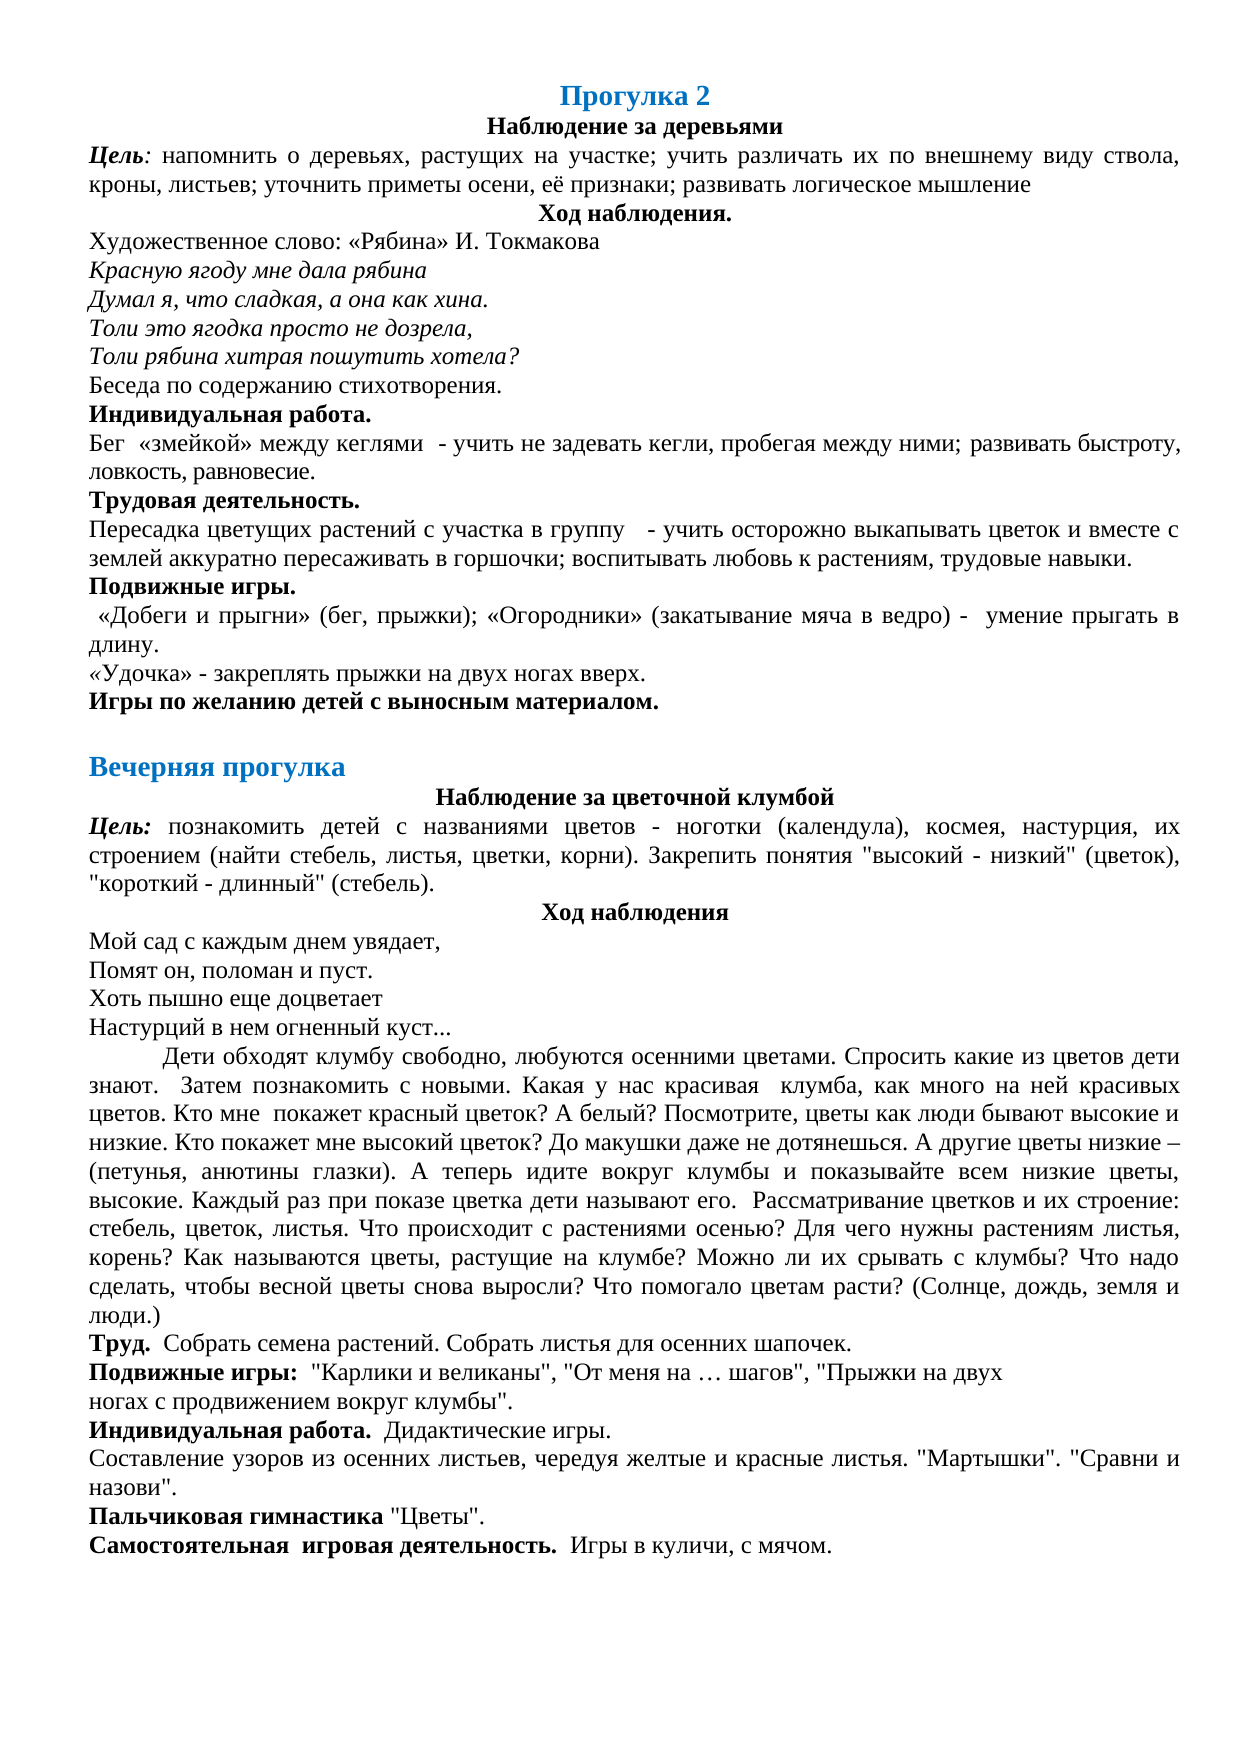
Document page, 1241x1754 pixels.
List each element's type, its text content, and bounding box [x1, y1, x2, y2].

text Наблюдение за деревьями [89, 111, 1181, 140]
text Думал я, что сладкая, а она как хина. [89, 284, 1181, 313]
text Мой сад с каждым днем увядает, [89, 926, 1181, 955]
text Индивидуальная работа. [89, 399, 1181, 428]
text Вечерняя прогулка [89, 749, 1181, 782]
text Помят он, поломан и пуст. [89, 955, 1181, 983]
text Красную ягоду мне дала рябина [89, 255, 1181, 284]
text Пальчиковая гимнастика "Цветы". [89, 1501, 1181, 1530]
text Самостоятельная игровая деятельность. Игры в куличи, с мячом. [89, 1530, 1181, 1558]
text Пересадка цветущих растений с участка в группу - учить осторожно выкапывать цветок и вместе с землей аккуратно пересаживать в горшочки; воспитывать любовь к растениям, трудовые навыки. [89, 514, 1181, 571]
text Труд. Собрать семена растений. Собрать листья для осенних шапочек. [89, 1328, 1181, 1357]
text «Добеги и прыгни» (бег, прыжки); «Огородники» (закатывание мяча в ведро) - умение прыгать в длину. [89, 600, 1181, 658]
text Прогулка 2 [89, 78, 1181, 111]
text Ход наблюдения [89, 897, 1181, 926]
text Подвижные игры. [89, 571, 1181, 600]
text Бег «змейкой» между кеглями - учить не задевать кегли, пробегая между ними; развивать быстроту, ловкость, равновесие. [89, 428, 1181, 485]
text Наблюдение за цветочной клумбой [89, 782, 1181, 811]
text Цель: напомнить о деревьях, растущих на участке; учить различать их по внешнему виду ствола, кроны, листьев; уточнить приметы осени, её признаки; развивать логическое мышление [89, 140, 1181, 198]
text ногах с продвижением вокруг клумбы". [89, 1386, 1181, 1415]
text Толи это ягодка просто не дозрела, [89, 313, 1181, 341]
text Дети обходят клумбу свободно, любуются осенними цветами. Спросить какие из цветов дети знают. Затем познакомить с новыми. Какая у нас красивая клумба, как много на ней красивых цветов. Кто мне покажет красный цветок? А белый? Посмотрите, цветы как люди бывают высокие и низкие. Кто покажет мне высокий цветок? До макушки даже не дотянешься. А другие цветы низкие – (петунья, анютины глазки). А теперь идите вокруг клумбы и показывайте всем низкие цветы, высокие. Каждый раз при показе цветка дети называют его. Рассматривание цветков и их строение: стебель, цветок, листья. Что происходит с растениями осенью? Для чего нужны растениям листья, корень? Как называются цветы, растущие на клумбе? Можно ли их срывать с клумбы? Что надо сделать, чтобы весной цветы снова выросли? Что помогало цветам расти? (Солнце, дождь, земля и люди.) [89, 1041, 1181, 1328]
text Цель: познакомить детей с названиями цветов - ноготки (календула), космея, настурция, их строением (найти стебель, листья, цветки, корни). Закрепить понятия "высокий - низкий" (цветок), "короткий - длинный" (стебель). [89, 811, 1181, 897]
text «Удочка» - закреплять прыжки на двух ногах вверх. [89, 658, 1181, 686]
text Ход наблюдения. [89, 198, 1181, 226]
text Трудовая деятельность. [89, 485, 1181, 514]
text Составление узоров из осенних листьев, чередуя желтые и красные листья. "Мартышки". "Сравни и назови". [89, 1443, 1181, 1501]
text Подвижные игры: "Карлики и великаны", "От меня на … шагов", "Прыжки на двух [89, 1357, 1181, 1386]
text Толи рябина хитрая пошутить хотела? [89, 341, 1181, 370]
text Игры по желанию детей с выносным материалом. [89, 686, 1181, 715]
text Индивидуальная работа. Дидактические игры. [89, 1415, 1181, 1443]
text Настурций в нем огненный куст... [89, 1012, 1181, 1041]
text Хоть пышно еще доцветает [89, 983, 1181, 1012]
text Беседа по содержанию стихотворения. [89, 370, 1181, 399]
text Художественное слово: «Рябина» И. Токмакова [89, 226, 1181, 255]
